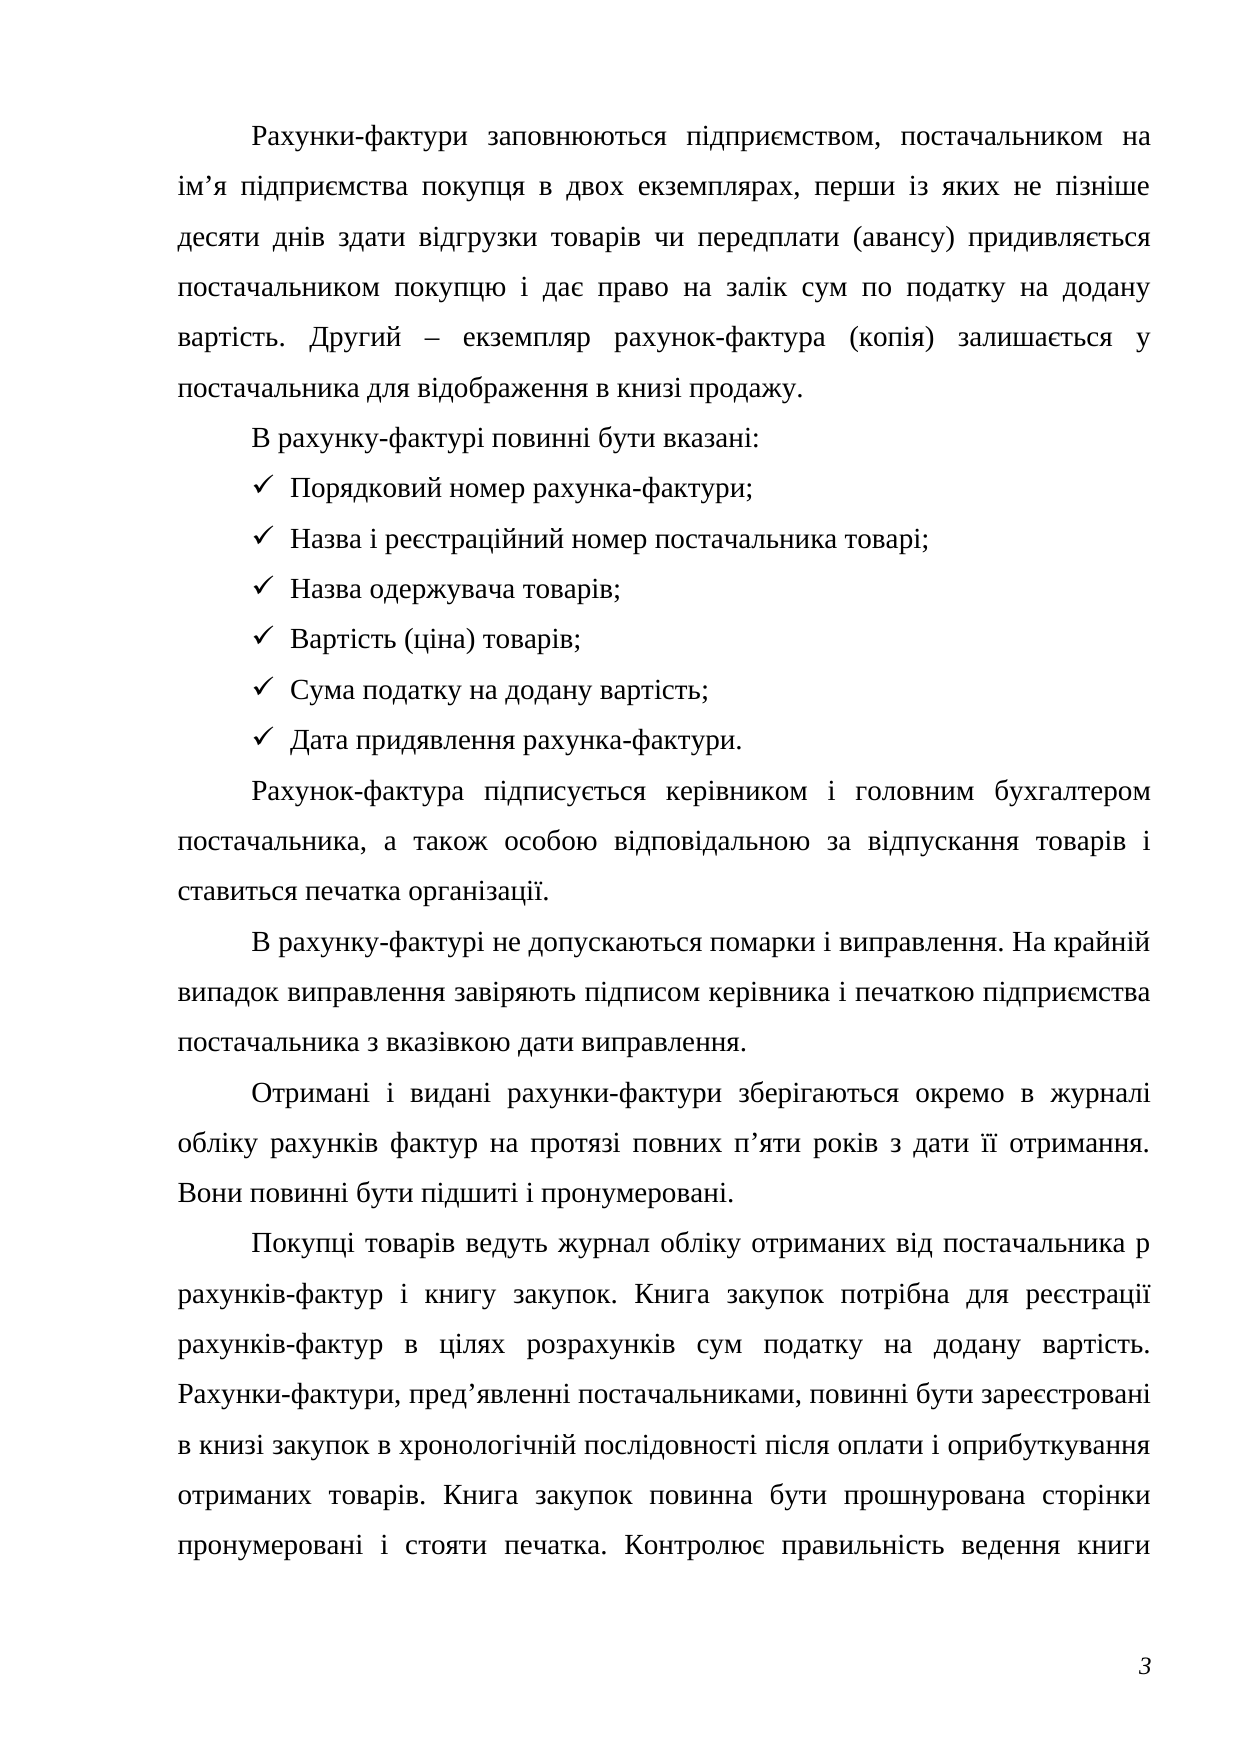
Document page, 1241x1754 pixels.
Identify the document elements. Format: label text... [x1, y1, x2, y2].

list Порядковий номер рахунка-фактури; [177, 470, 1152, 504]
text Рахунки-фактури заповнюються підприємством, постачальником на ім’я підприємства покупця в двох екземплярах, перши із яких не пізніше десяти днів здати відгрузки товарів чи передплати (авансу) придивляється постачальником покупцю і дає право на залік сум по податку на додану вартість. Другий – екземпляр рахунок-фактура (копія) залишається у постачальника для відображення в книзі продажу. [177, 118, 1152, 403]
list Назва і реєстраційний номер постачальника товарі; [177, 521, 1152, 554]
text В рахунку-фактурі повинні бути вказані: [177, 420, 1152, 453]
text В рахунку-фактурі не допускаються помарки і виправлення. На крайній випадок виправлення завіряють підписом керівника і печаткою підприємства постачальника з вказівкою дати виправлення. [177, 924, 1152, 1058]
list Сума податку на додану вартість; [177, 672, 1152, 706]
list Назва одержувача товарів; [177, 571, 1152, 605]
list Дата придявлення рахунка-фактури. [177, 722, 1152, 756]
text Отримані і видані рахунки-фактури зберігаються окремо в журналі обліку рахунків фактур на протязі повних п’яти років з дати її отримання. Вони повинні бути підшиті і пронумеровані. [177, 1075, 1152, 1209]
list Вартість (ціна) товарів; [177, 622, 1152, 655]
text Рахунок-фактура підписується керівником і головним бухгалтером постачальника, а також особою відповідальною за відпускання товарів і ставиться печатка організації. [177, 773, 1152, 907]
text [177, 1226, 1152, 1561]
